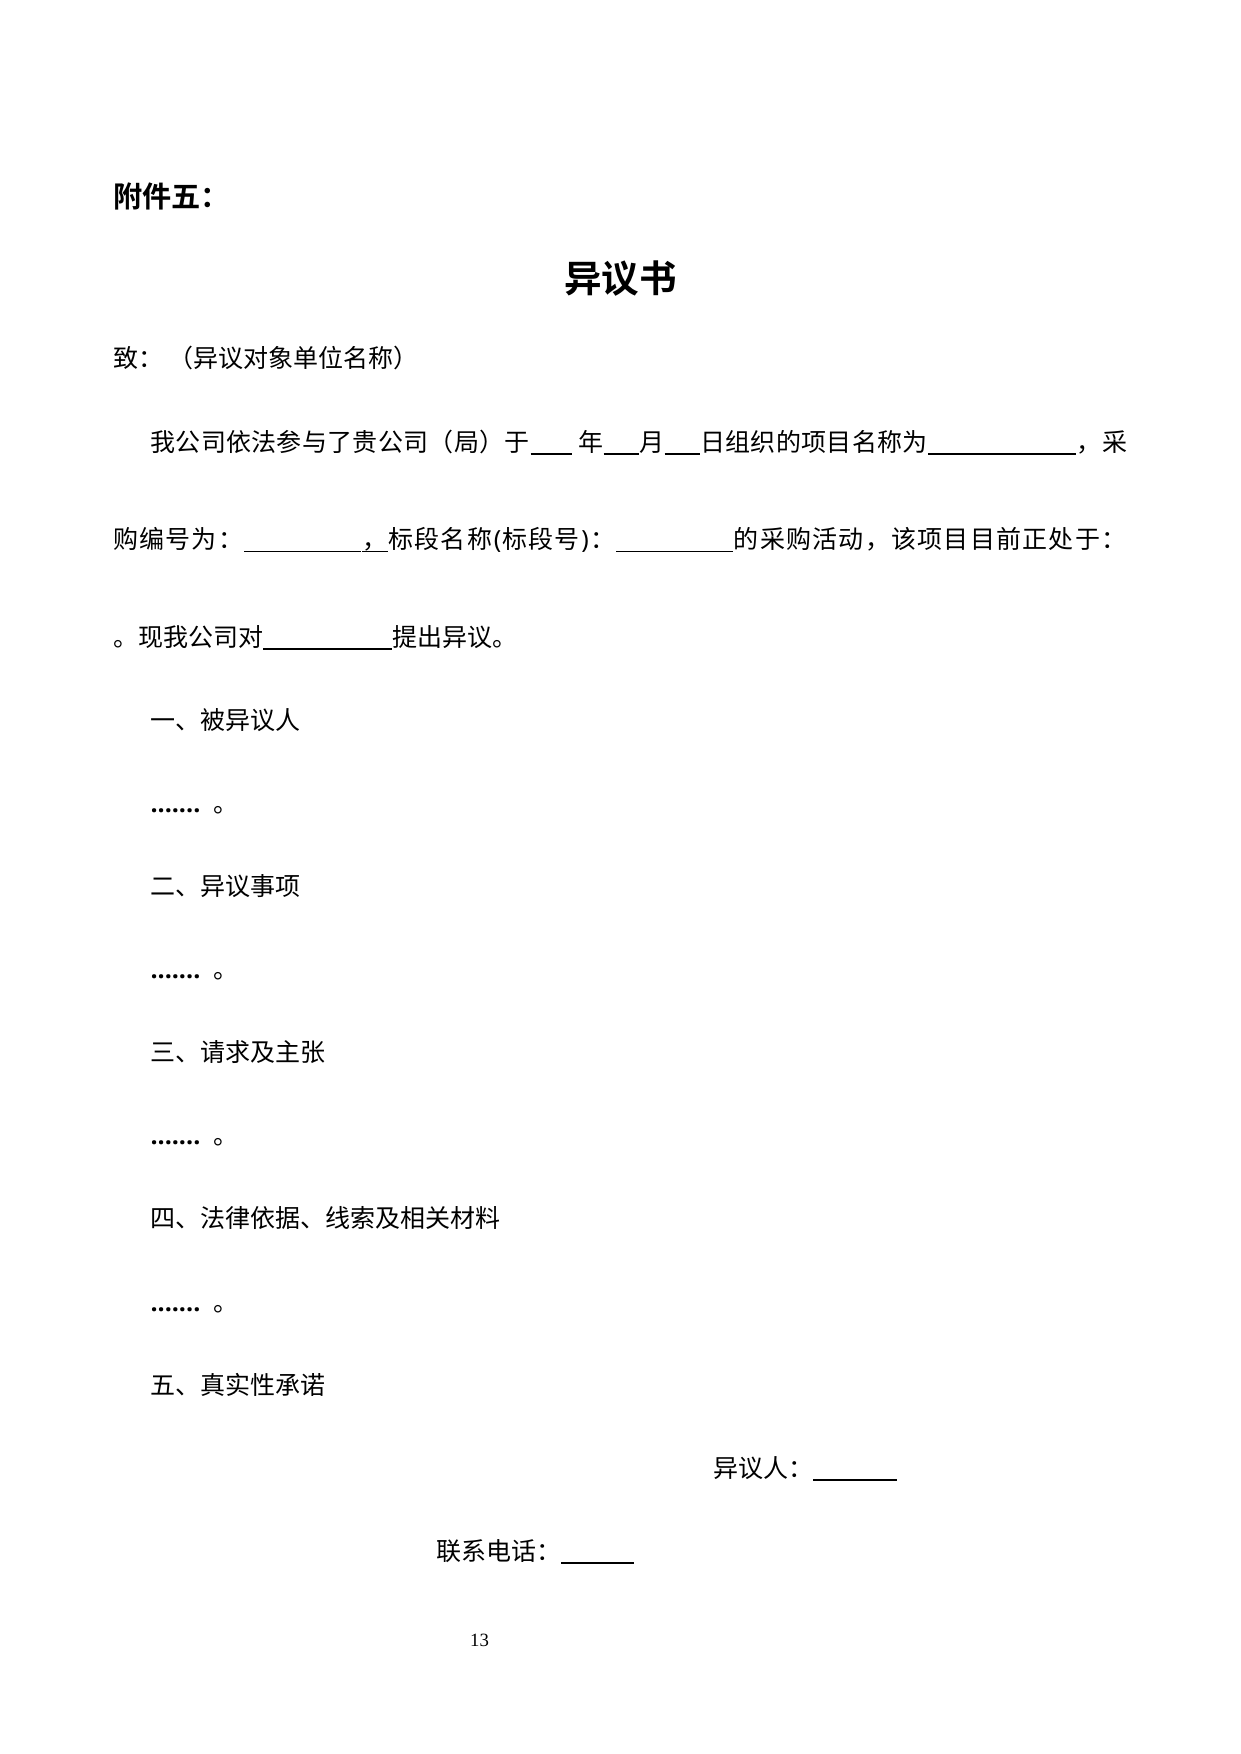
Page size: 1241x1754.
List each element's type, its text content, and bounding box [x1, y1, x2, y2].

text ....... 。 [113, 1268, 1127, 1333]
text 四、法律依据、线索及相关材料 [113, 1184, 1127, 1249]
text 一、被异议人 [113, 686, 1127, 751]
text ....... 。 [113, 1101, 1127, 1166]
text 致： （异议对象单位名称） [113, 324, 1127, 389]
list 异议书 [113, 243, 1127, 308]
text 异议人： [113, 1434, 1127, 1499]
text 我公司依法参与了贵公司（局）于 年 月 日组织的项目名称为 ，采购编号为： ，标段名称(标段号)： 的采购活动，该项目目前正处于： 。现我公司对 提出异议。 [113, 408, 1127, 668]
text 五、真实性承诺 [113, 1351, 1127, 1416]
text ....... 。 [113, 935, 1127, 1000]
text ....... 。 [113, 769, 1127, 834]
text 附件五： [113, 162, 1127, 227]
text 二、异议事项 [113, 852, 1127, 917]
text 三、请求及主张 [113, 1018, 1127, 1083]
text 联系电话： [113, 1517, 1127, 1582]
